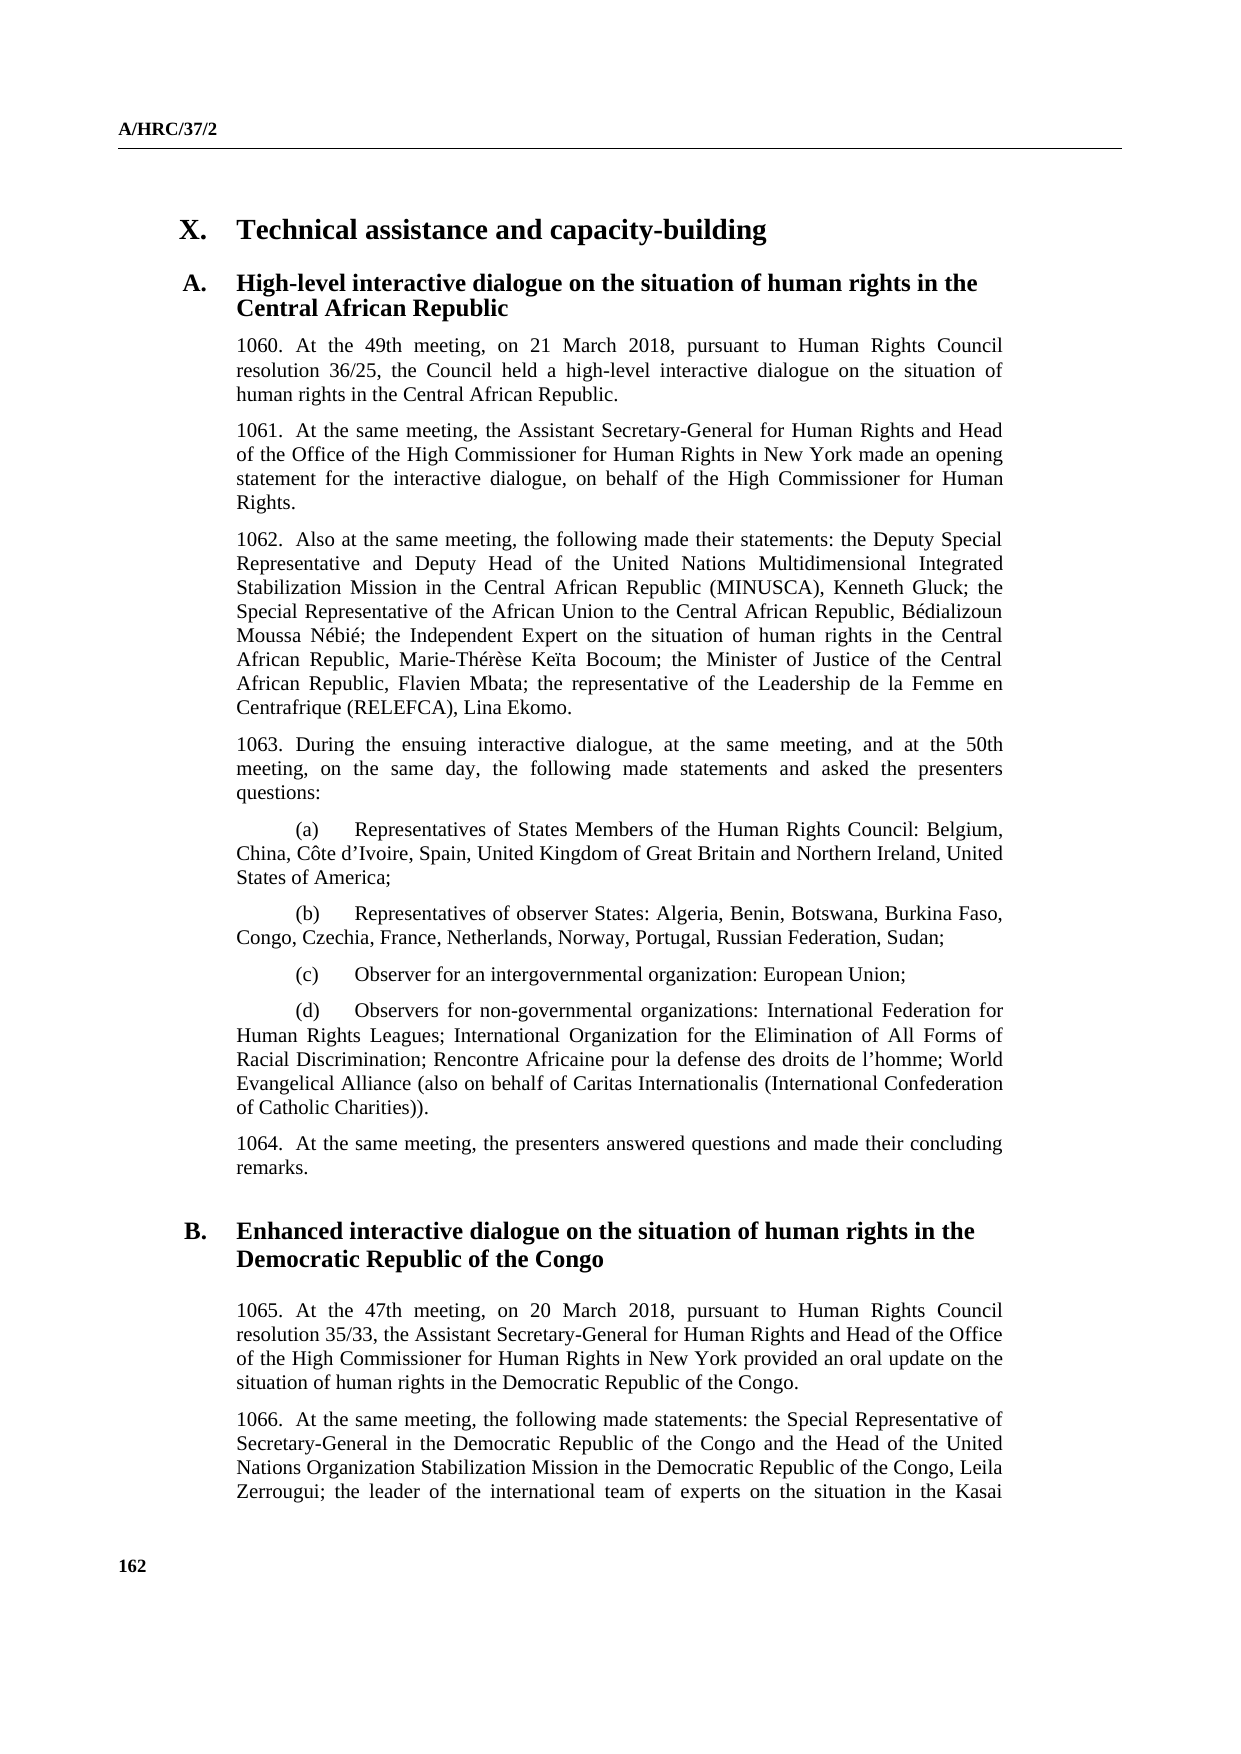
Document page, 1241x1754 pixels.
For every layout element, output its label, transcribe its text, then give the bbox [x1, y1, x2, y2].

text (c) Observer for an intergovernmental organization: European Union; [236, 962, 1004, 986]
text (d) Observers for non-governmental organizations: International Federation for Human Rights Leagues; International Organization for the Elimination of All Forms of Racial Discrimination; Rencontre Africaine pour la defense des droits de l’homme; World Evangelical Alliance (also on behalf of Caritas Internationalis (International Confederation of Catholic Charities)). [236, 998, 1004, 1119]
text B. Enhanced interactive dialogue on the situation of human rights in the Democratic Republic of the Congo [118, 1217, 1004, 1273]
text A. High-level interactive dialogue on the situation of human rights in the Central African Republic [118, 271, 1004, 321]
text 1061. At the same meeting, the Assistant Secretary-General for Human Rights and Head of the Office of the High Commissioner for Human Rights in New York made an opening statement for the interactive dialogue, on behalf of the High Commissioner for Human Rights. [236, 418, 1004, 514]
text 1062. Also at the same meeting, the following made their statements: the Deputy Special Representative and Deputy Head of the United Nations Multidimensional Integrated Stabilization Mission in the Central African Republic (MINUSCA), Kenneth Gluck; the Special Representative of the African Union to the Central African Republic, Bédializoun Moussa Nébié; the Independent Expert on the situation of human rights in the Central African Republic, Marie-Thérèse Keïta Bocoum; the Minister of Justice of the Central African Republic, Flavien Mbata; the representative of the Leadership de la Femme en Centrafrique (RELEFCA), Lina Ekomo. [236, 527, 1004, 719]
text 1060. At the 49th meeting, on 21 March 2018, pursuant to Human Rights Council resolution 36/25, the Council held a high-level interactive dialogue on the situation of human rights in the Central African Republic. [236, 333, 1004, 406]
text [236, 1407, 1004, 1503]
text (b) Representatives of observer States: Algeria, Benin, Botswana, Burkina Faso, Congo, Czechia, France, Netherlands, Norway, Portugal, Russian Federation, Sudan; [236, 901, 1004, 949]
text 1065. At the 47th meeting, on 20 March 2018, pursuant to Human Rights Council resolution 35/33, the Assistant Secretary-General for Human Rights and Head of the Office of the High Commissioner for Human Rights in New York provided an oral update on the situation of human rights in the Democratic Republic of the Congo. [236, 1298, 1004, 1394]
text 1063. During the ensuing interactive dialogue, at the same meeting, and at the 50th meeting, on the same day, the following made statements and asked the presenters questions: [236, 732, 1004, 804]
text 1064. At the same meeting, the presenters answered questions and made their concluding remarks. [236, 1131, 1004, 1179]
text X. Technical assistance and capacity-building [118, 215, 1004, 246]
text (a) Representatives of States Members of the Human Rights Council: Belgium, China, Côte d’Ivoire, Spain, United Kingdom of Great Britain and Northern Ireland, United States of America; [236, 817, 1004, 889]
